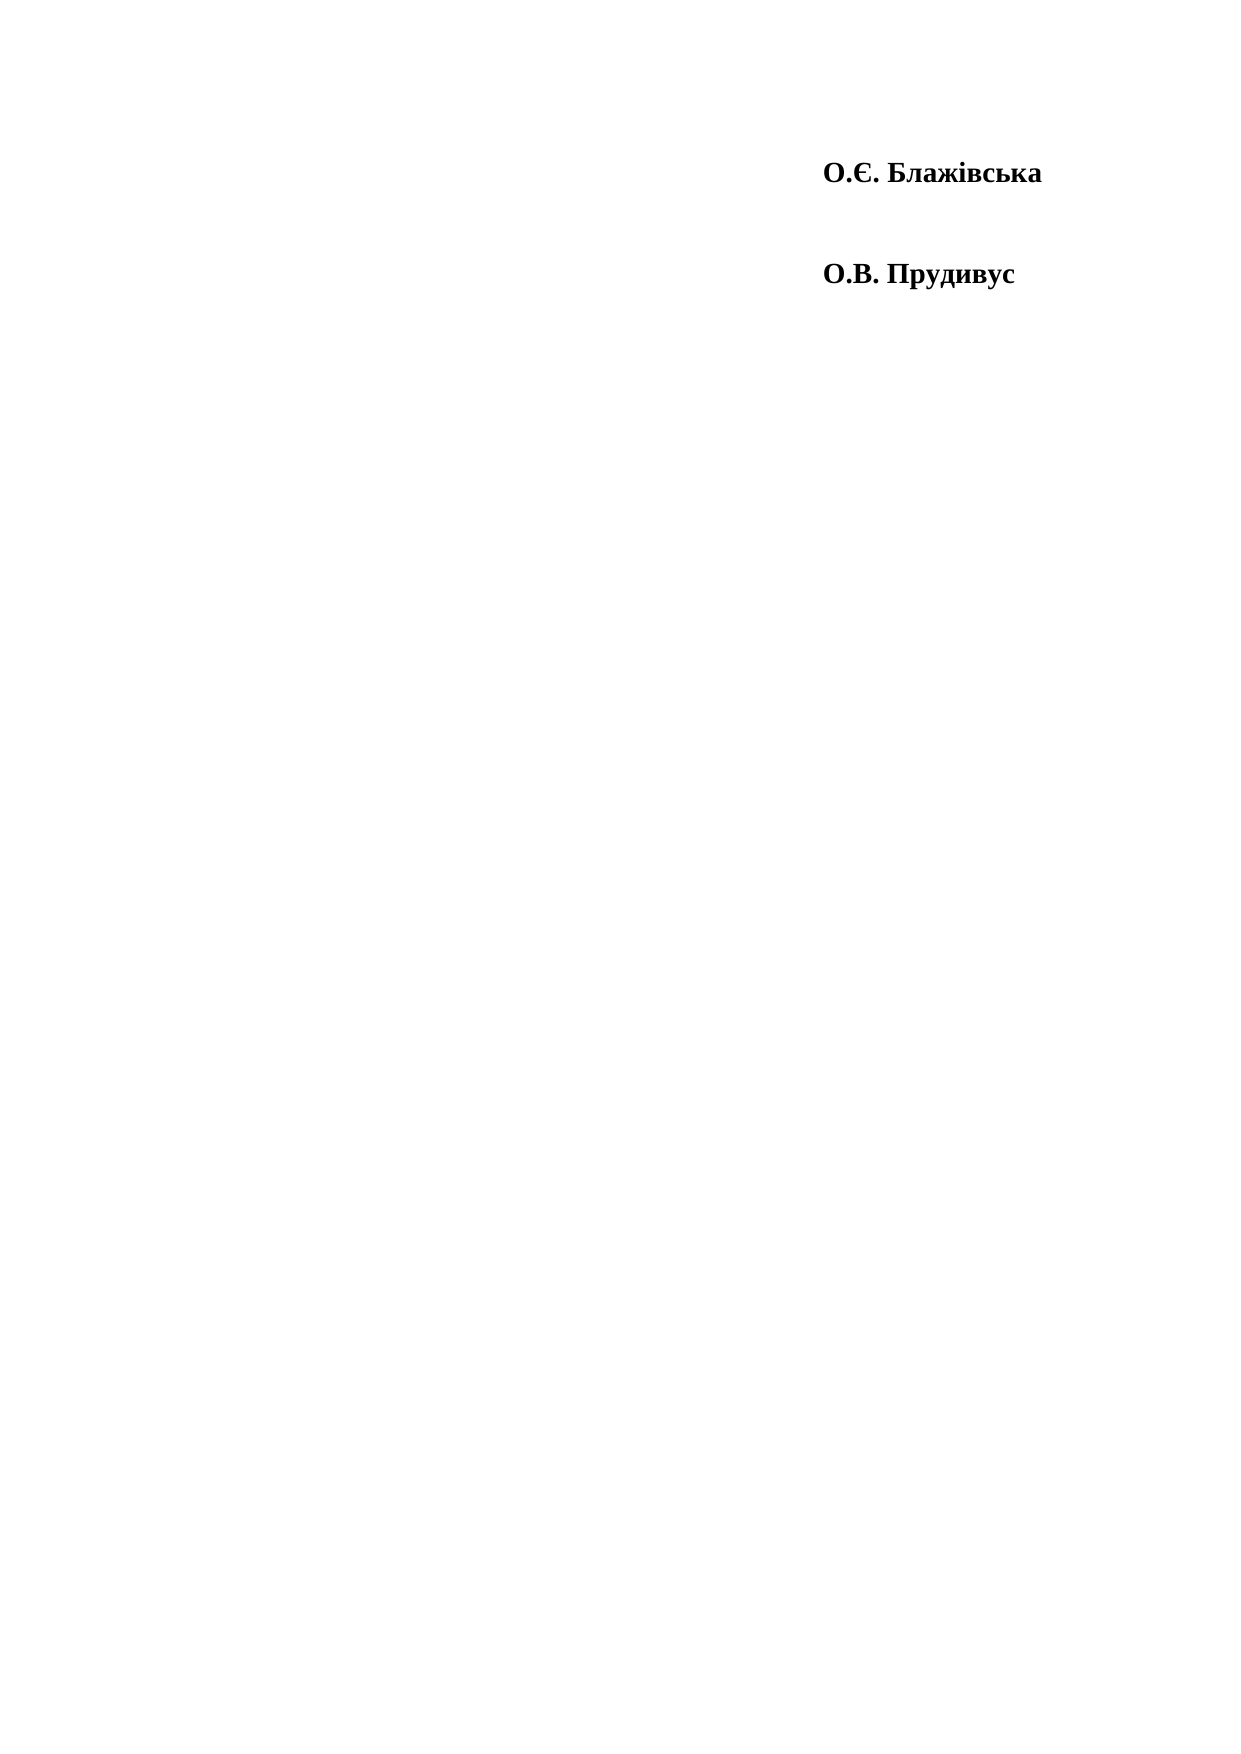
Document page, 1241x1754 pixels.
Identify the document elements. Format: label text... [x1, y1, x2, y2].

text О.Є. Блажівська [148, 156, 1152, 189]
text О.В. Прудивус [148, 256, 1152, 290]
